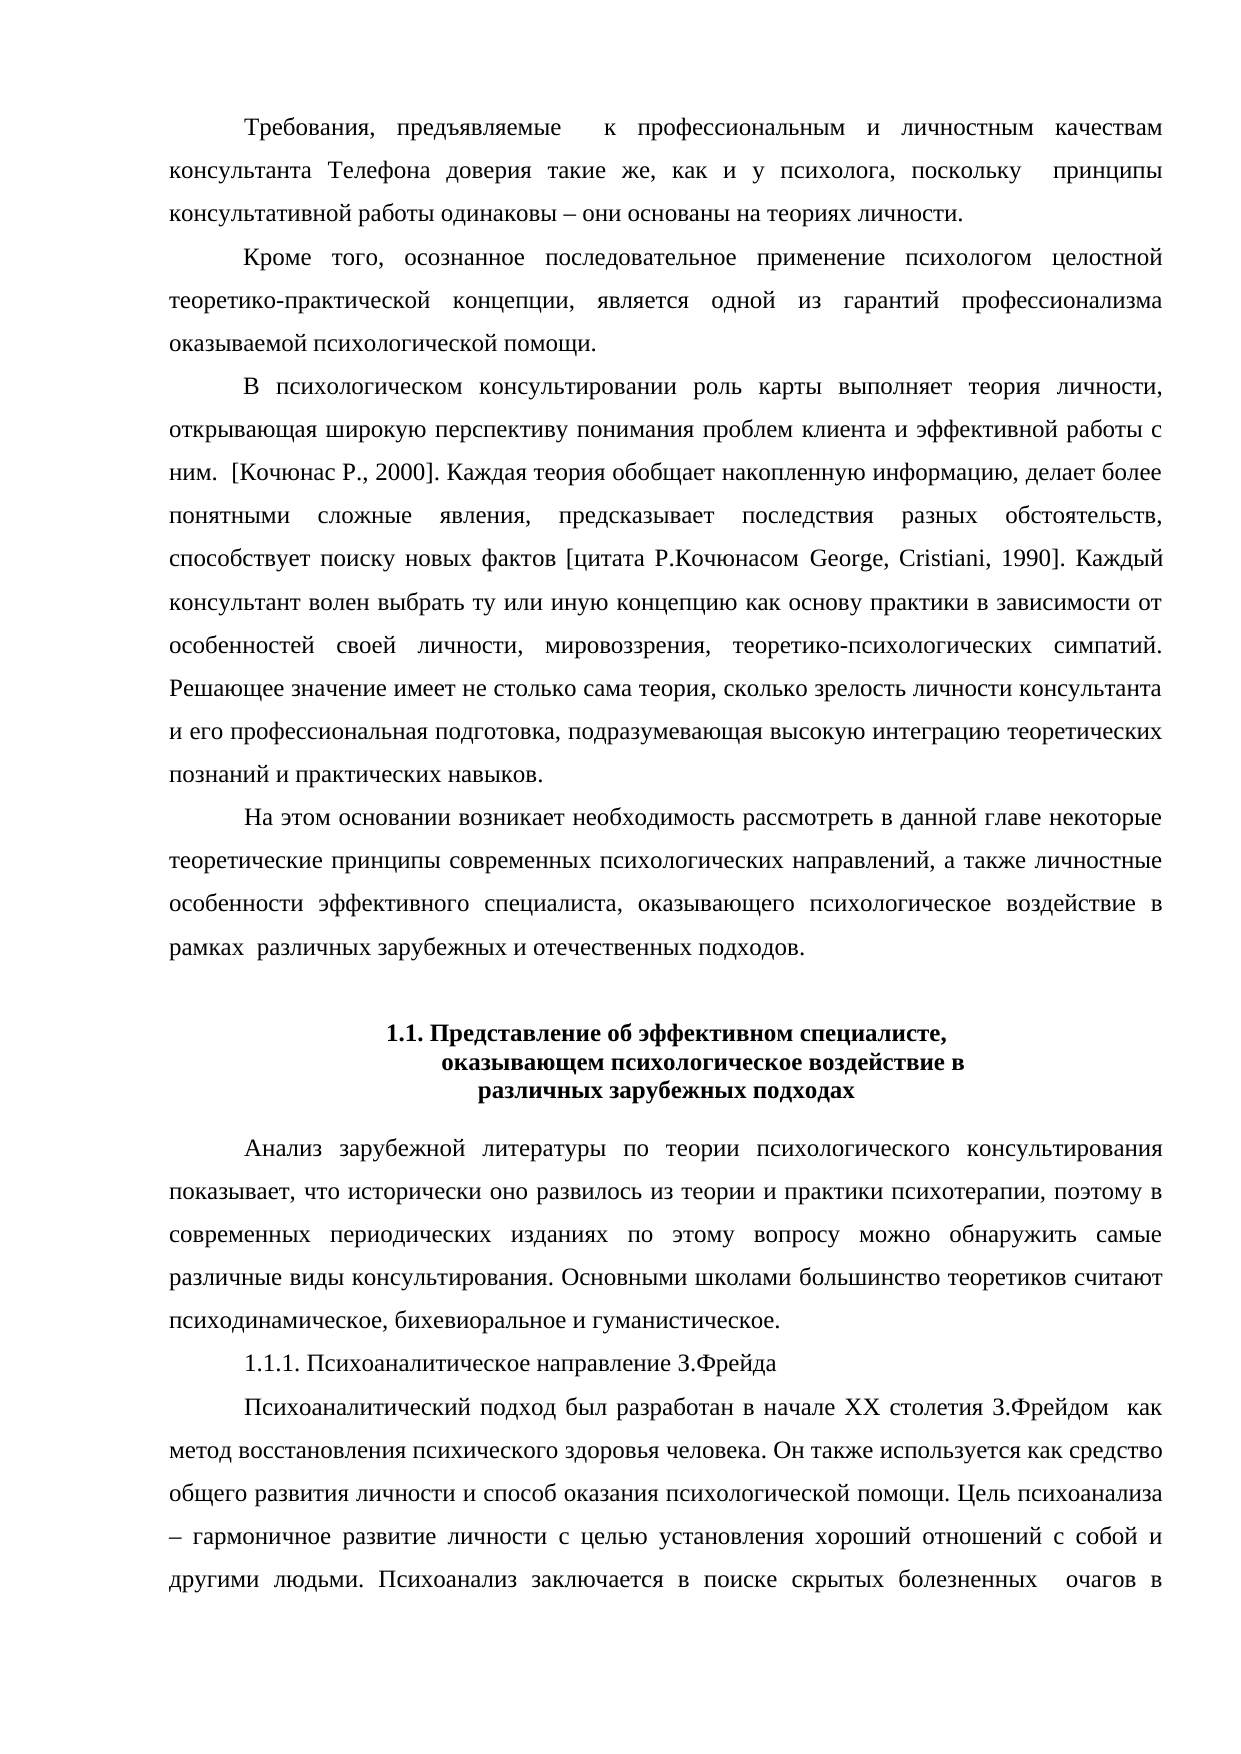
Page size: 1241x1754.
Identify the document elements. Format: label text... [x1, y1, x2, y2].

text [169, 1392, 1163, 1593]
text 1.1.1. Психоаналитическое направление З.Фрейда [169, 1348, 1163, 1377]
text Требования, предъявляемые к профессиональным и личностным качествам консультанта Телефона доверия такие же, как и у психолога, поскольку принципы консультативной работы одинаковы – они основаны на теориях личности. [169, 112, 1163, 227]
text 1.1. Представление об эффективном специалисте, [169, 1018, 1163, 1047]
text Анализ зарубежной литературы по теории психологического консультирования показывает, что исторически оно развилось из теории и практики психотерапии, поэтому в современных периодических изданиях по этому вопросу можно обнаружить самые различные виды консультирования. Основными школами большинство теоретиков считают психодинамическое, бихевиоральное и гуманистическое. [169, 1133, 1163, 1334]
text оказывающем психологическое воздействие в [243, 1047, 1163, 1075]
text На этом основании возникает необходимость рассмотреть в данной главе некоторые теоретические принципы современных психологических направлений, а также личностные особенности эффективного специалиста, оказывающего психологическое воздействие в рамках различных зарубежных и отечественных подходов. [169, 802, 1163, 960]
text различных зарубежных подходах [169, 1075, 1163, 1104]
text В психологическом консультировании роль карты выполняет теория личности, открывающая широкую перспективу понимания проблем клиента и эффективной работы с ним. [Кочюнас Р., 2000]. Каждая теория обобщает накопленную информацию, делает более понятными сложные явления, предсказывает последствия разных обстоятельств, способствует поиску новых фактов [цитата Р.Кочюнасом George, Cristiani, 1990]. Каждый консультант волен выбрать ту или иную концепцию как основу практики в зависимости от особенностей своей личности, мировоззрения, теоретико-психологических симпатий. Решающее значение имеет не столько сама теория, сколько зрелость личности консультанта и его профессиональная подготовка, подразумевающая высокую интеграцию теоретических познаний и практических навыков. [169, 371, 1163, 788]
text Кроме того, осознанное последовательное применение психологом целостной теоретико-практической концепции, является одной из гарантий профессионализма оказываемой психологической помощи. [169, 242, 1163, 357]
